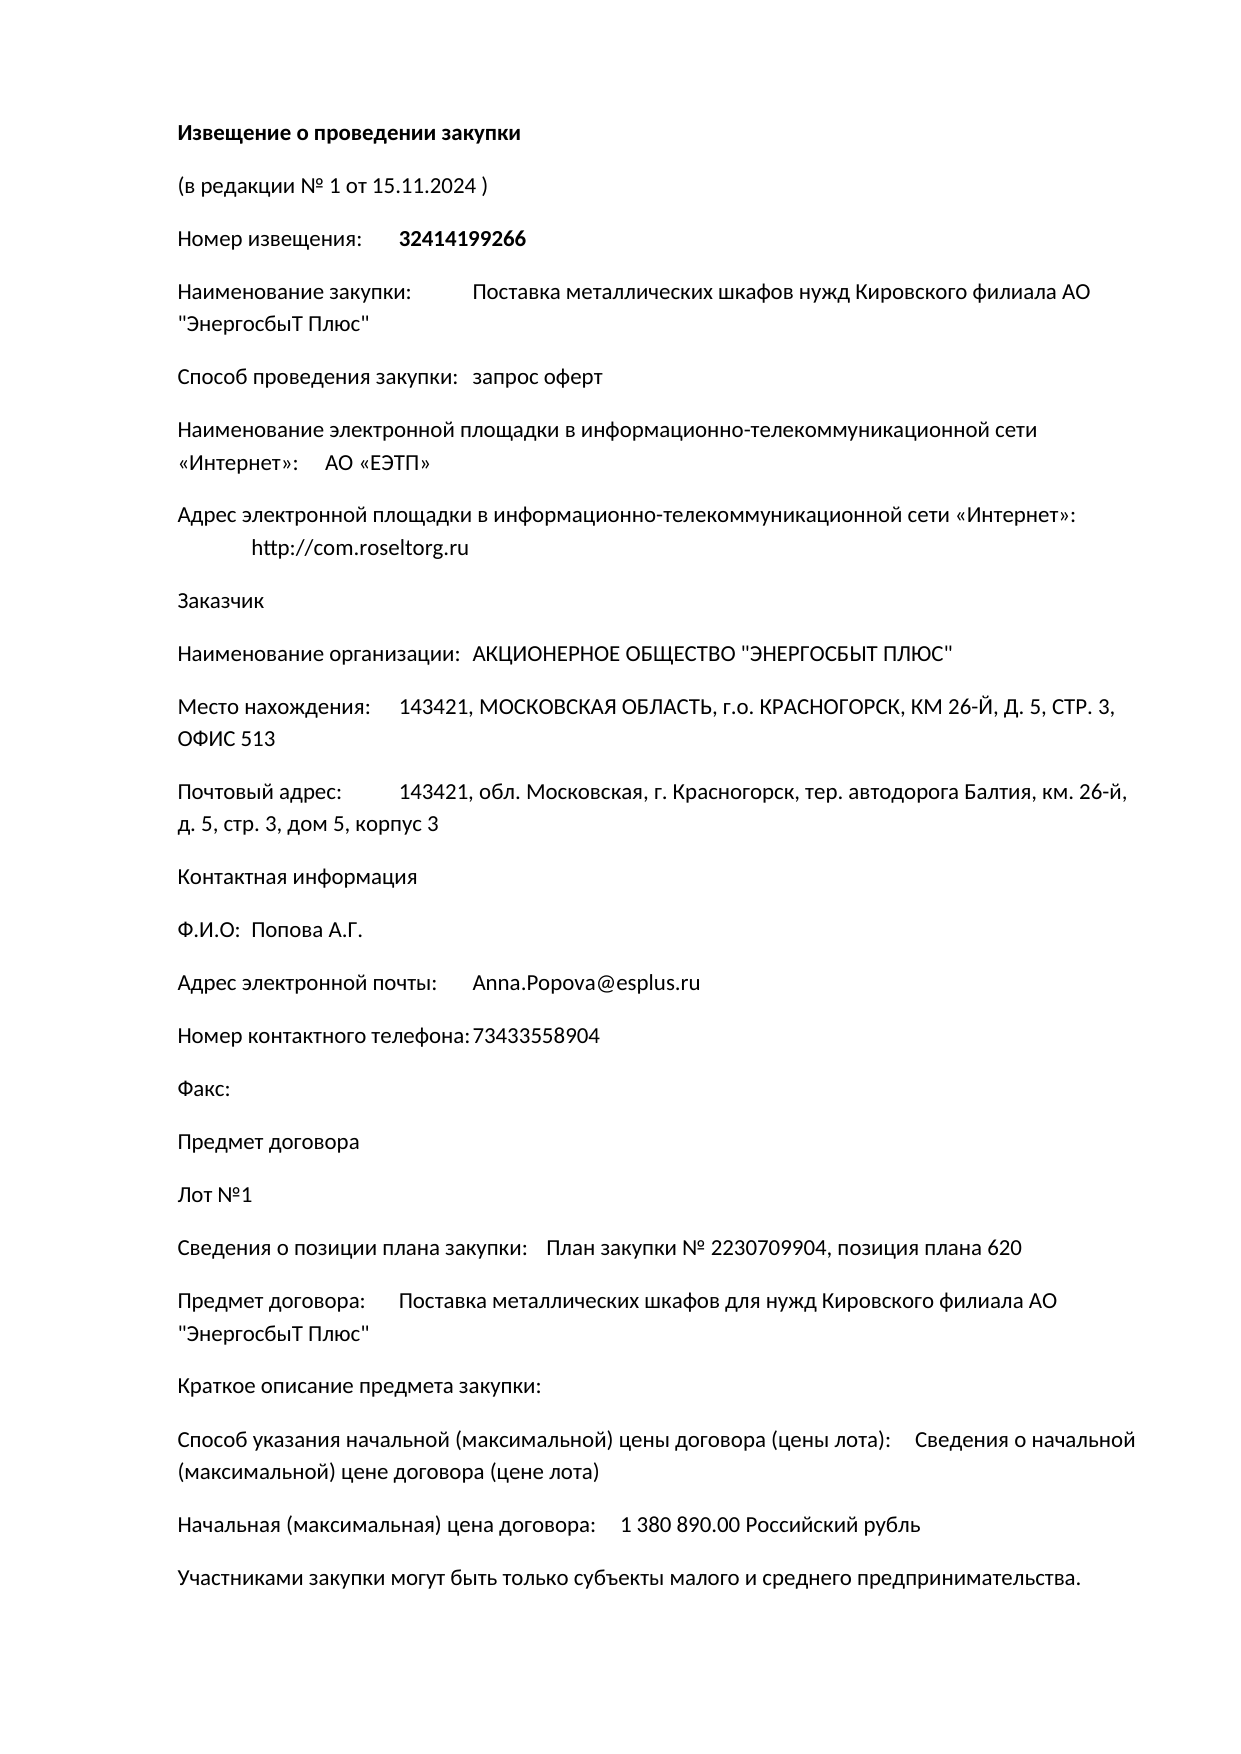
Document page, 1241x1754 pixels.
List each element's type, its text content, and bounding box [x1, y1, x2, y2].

text Начальная (максимальная) цена договора: 1 380 890.00 Российский рубль [177, 1510, 1152, 1538]
text Место нахождения: 143421, МОСКОВСКАЯ ОБЛАСТЬ, г.о. КРАСНОГОРСК, КМ 26-Й, Д. 5, СТР. 3, ОФИС 513 [177, 692, 1152, 752]
text Краткое описание предмета закупки: [177, 1372, 1152, 1400]
text Номер контактного телефона: 73433558904 [177, 1021, 1152, 1049]
text Наименование электронной площадки в информационно-телекоммуникационной сети «Интернет»: АО «ЕЭТП» [177, 415, 1152, 476]
text Адрес электронной площадки в информационно-телекоммуникационной сети «Интернет»: http://com.roseltorg.ru [177, 501, 1152, 561]
text Лот №1 [177, 1180, 1152, 1208]
text Наименование закупки: Поставка металлических шкафов нужд Кировского филиала АО "ЭнергосбыТ Плюс" [177, 277, 1152, 337]
text Ф.И.О: Попова А.Г. [177, 915, 1152, 943]
text Почтовый адрес: 143421, обл. Московская, г. Красногорск, тер. автодорога Балтия, км. 26-й, д. 5, стр. 3, дом 5, корпус 3 [177, 777, 1152, 837]
text Наименование организации: АКЦИОНЕРНОЕ ОБЩЕСТВО "ЭНЕРГОСБЫТ ПЛЮС" [177, 639, 1152, 667]
text Участниками закупки могут быть только субъекты малого и среднего предпринимательства. [177, 1563, 1152, 1591]
text Сведения о позиции плана закупки: План закупки № 2230709904, позиция плана 620 [177, 1233, 1152, 1261]
text Извещение о проведении закупки [177, 118, 1152, 146]
text Контактная информация [177, 862, 1152, 890]
text Способ указания начальной (максимальной) цены договора (цены лота): Сведения о начальной (максимальной) цене договора (цене лота) [177, 1425, 1152, 1485]
text Предмет договора: Поставка металлических шкафов для нужд Кировского филиала АО "ЭнергосбыТ Плюс" [177, 1286, 1152, 1347]
text Способ проведения закупки: запрос оферт [177, 362, 1152, 390]
text Адрес электронной почты: Anna.Popova@esplus.ru [177, 968, 1152, 996]
text Номер извещения: 32414199266 [177, 224, 1152, 252]
text Факс: [177, 1074, 1152, 1102]
text Предмет договора [177, 1127, 1152, 1155]
text Заказчик [177, 586, 1152, 614]
text (в редакции № 1 от 15.11.2024 ) [177, 171, 1152, 199]
